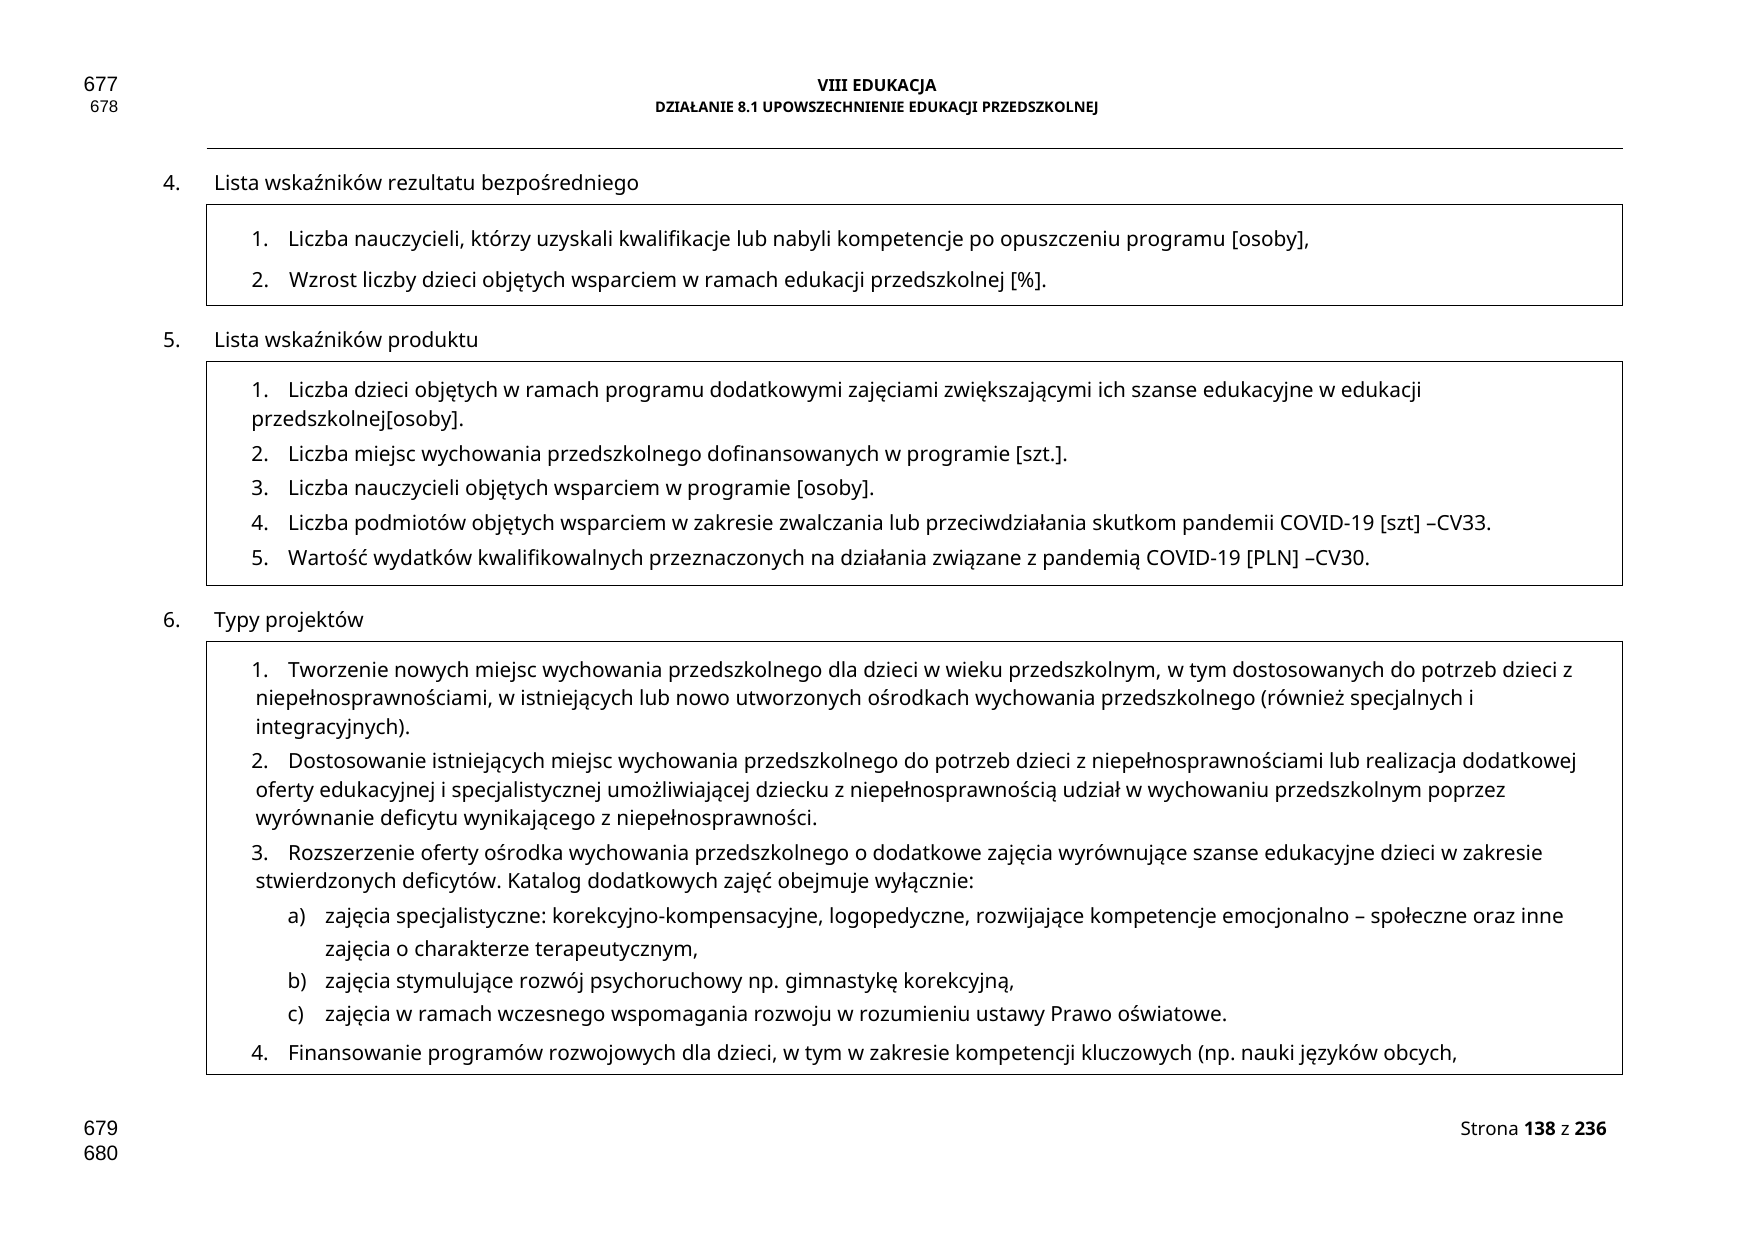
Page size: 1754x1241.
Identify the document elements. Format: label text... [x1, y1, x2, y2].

table_cell [118, 585, 207, 1073]
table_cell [207, 642, 1622, 1073]
table_cell Liczba nauczycieli, którzy uzyskali kwalifikacje lub nabyli kompetencje po opuszczeniu programu [osoby], Wzrost liczby dzieci objętych wsparciem w ramach edukacji przedszkolnej [%]. [207, 205, 1622, 305]
table_cell Lista wskaźników produktu [207, 306, 1622, 361]
table_cell [118, 305, 207, 584]
table_cell Typy projektów [207, 586, 1622, 641]
table_cell Liczba dzieci objętych w ramach programu dodatkowymi zajęciami zwiększającymi ich szanse edukacyjne w edukacji przedszkolnej[osoby]. Liczba miejsc wychowania przedszkolnego dofinansowanych w programie [szt.]. Liczba nauczycieli objętych wsparciem w programie [osoby]. Liczba podmiotów objętych wsparciem w zakresie zwalczania lub przeciwdziałania skutkom pandemii COVID-19 [szt] –CV33. Wartość wydatków kwalifikowalnych przeznaczonych na działania związane z pandemią COVID-19 [PLN] –CV30. [207, 362, 1622, 584]
table_cell [118, 148, 207, 305]
table_cell Lista wskaźników rezultatu bezpośredniego [207, 149, 1622, 204]
